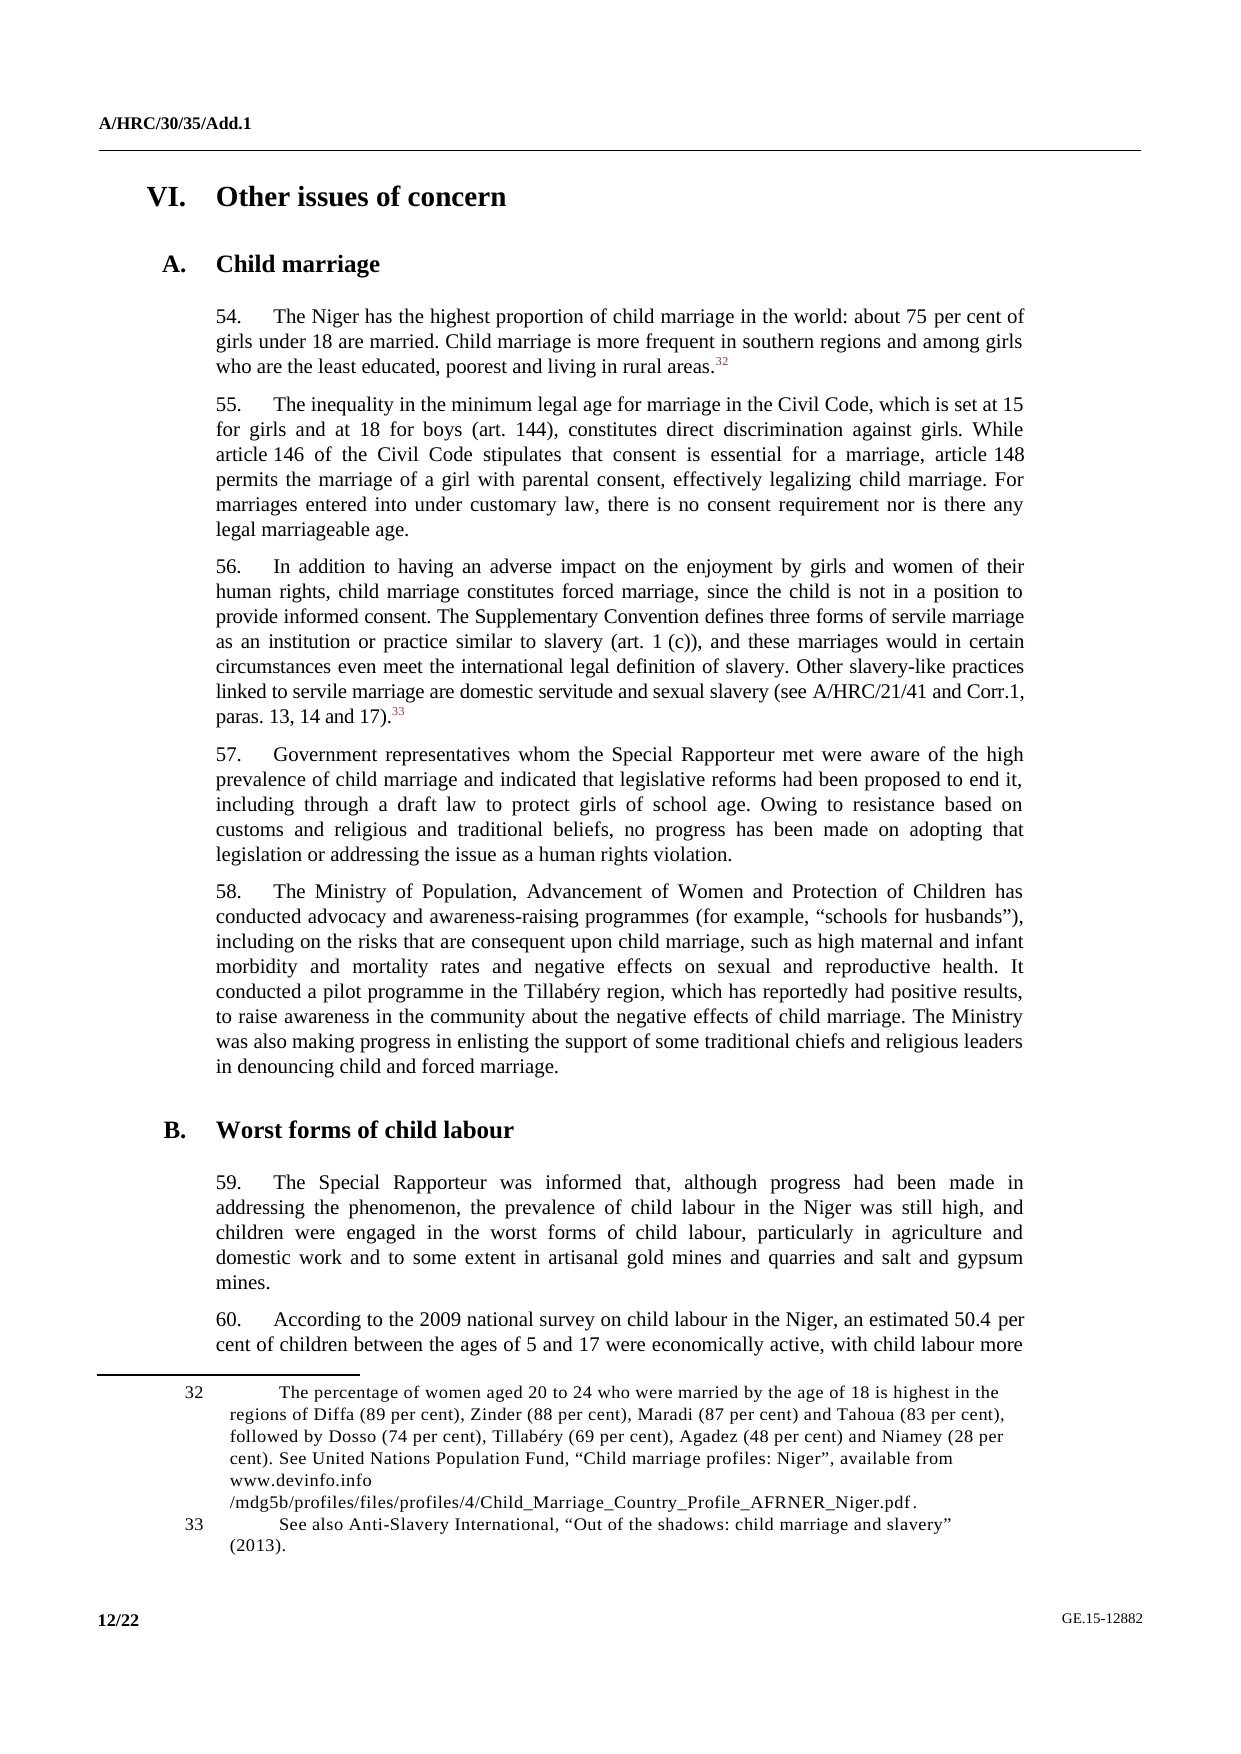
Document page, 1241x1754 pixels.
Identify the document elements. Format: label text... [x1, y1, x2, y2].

text 54. The Niger has the highest proportion of child marriage in the world: about 75 per cent of girls under 18 are married. Child marriage is more frequent in southern regions and among girls who are the least educated, poorest and living in rural areas. [216, 303, 1024, 378]
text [216, 1306, 1024, 1356]
text VI. Other issues of concern [97, 181, 1024, 213]
text 57. Government representatives whom the Special Rapporteur met were aware of the high prevalence of child marriage and indicated that legislative reforms had been proposed to end it, including through a draft law to protect girls of school age. Owing to resistance based on customs and religious and traditional beliefs, no progress has been made on adopting that legislation or addressing the issue as a human rights violation. [216, 741, 1024, 866]
text 56. In addition to having an adverse impact on the enjoyment by girls and women of their human rights, child marriage constitutes forced marriage, since the child is not in a position to provide informed consent. The Supplementary Convention defines three forms of servile marriage as an institution or practice similar to slavery (art. 1 (c)), and these marriages would in certain circumstances even meet the international legal definition of slavery. Other slavery-like practices linked to servile marriage are domestic servitude and sexual slavery (see A/HRC/21/41 and Corr.1, paras. 13, 14 and 17). [216, 553, 1024, 728]
text B. Worst forms of child labour [97, 1116, 1024, 1144]
text 59. The Special Rapporteur was informed that, although progress had been made in addressing the phenomenon, the prevalence of child labour in the Niger was still high, and children were engaged in the worst forms of child labour, particularly in agriculture and domestic work and to some extent in artisanal gold mines and quarries and salt and gypsum mines. [216, 1169, 1024, 1294]
text A. Child marriage [97, 250, 1024, 278]
text 58. The Ministry of Population, Advancement of Women and Protection of Children has conducted advocacy and awareness-raising programmes (for example, “schools for husbands”), including on the risks that are consequent upon child marriage, such as high maternal and infant morbidity and mortality rates and negative effects on sexual and reproductive health. It conducted a pilot programme in the Tillabéry region, which has reportedly had positive results, to raise awareness in the community about the negative effects of child marriage. The Ministry was also making progress in enlisting the support of some traditional chiefs and religious leaders in denouncing child and forced marriage. [216, 878, 1024, 1078]
text 55. The inequality in the minimum legal age for marriage in the Civil Code, which is set at 15 for girls and at 18 for boys (art. 144), constitutes direct discrimination against girls. While article 146 of the Civil Code stipulates that consent is essential for a marriage, article 148 permits the marriage of a girl with parental consent, effectively legalizing child marriage. For marriages entered into under customary law, there is no consent requirement nor is there any legal marriageable age. [216, 391, 1024, 541]
